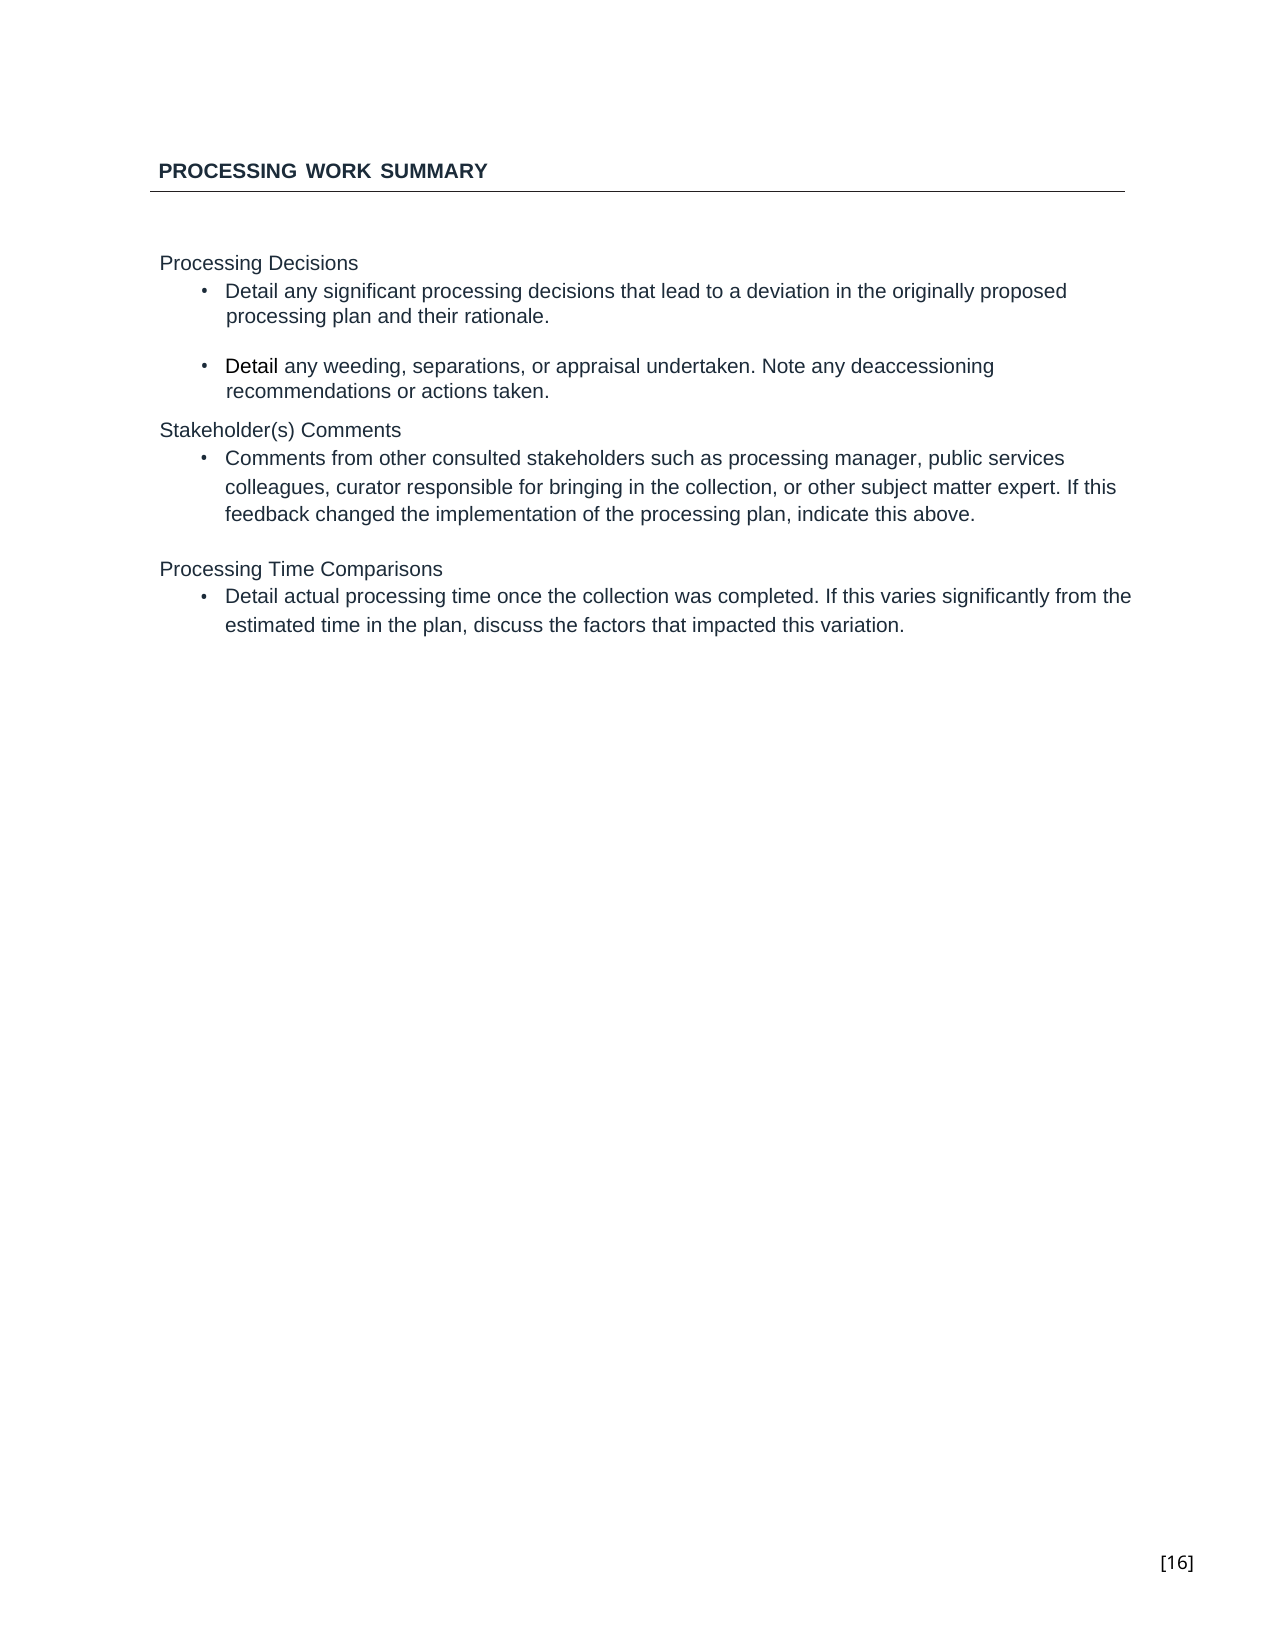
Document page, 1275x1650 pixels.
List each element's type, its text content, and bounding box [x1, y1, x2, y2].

list Detail any significant processing decisions that lead to a deviation in the originally proposed processing plan and their rationale. [200, 276, 1123, 328]
text Stakeholder(s) Comments [159, 416, 1194, 443]
list Detail any weeding, separations, or appraisal undertaken. Note any deaccessioning recommendations or actions taken. [200, 352, 1107, 403]
text Processing Decisions [159, 248, 1194, 276]
subtitle PROCESSING WORK SUMMARY [158, 159, 1194, 183]
list Comments from other consulted stakeholders such as processing manager, public services colleagues, curator responsible for bringing in the collection, or other subject matter expert. If this feedback changed the implementation of the processing plan, indicate this above. [200, 443, 1175, 526]
list Detail actual processing time once the collection was completed. If this varies significantly from the estimated time in the plan, discuss the factors that impacted this variation. [200, 582, 1194, 637]
text Processing Time Comparisons [159, 554, 1194, 582]
